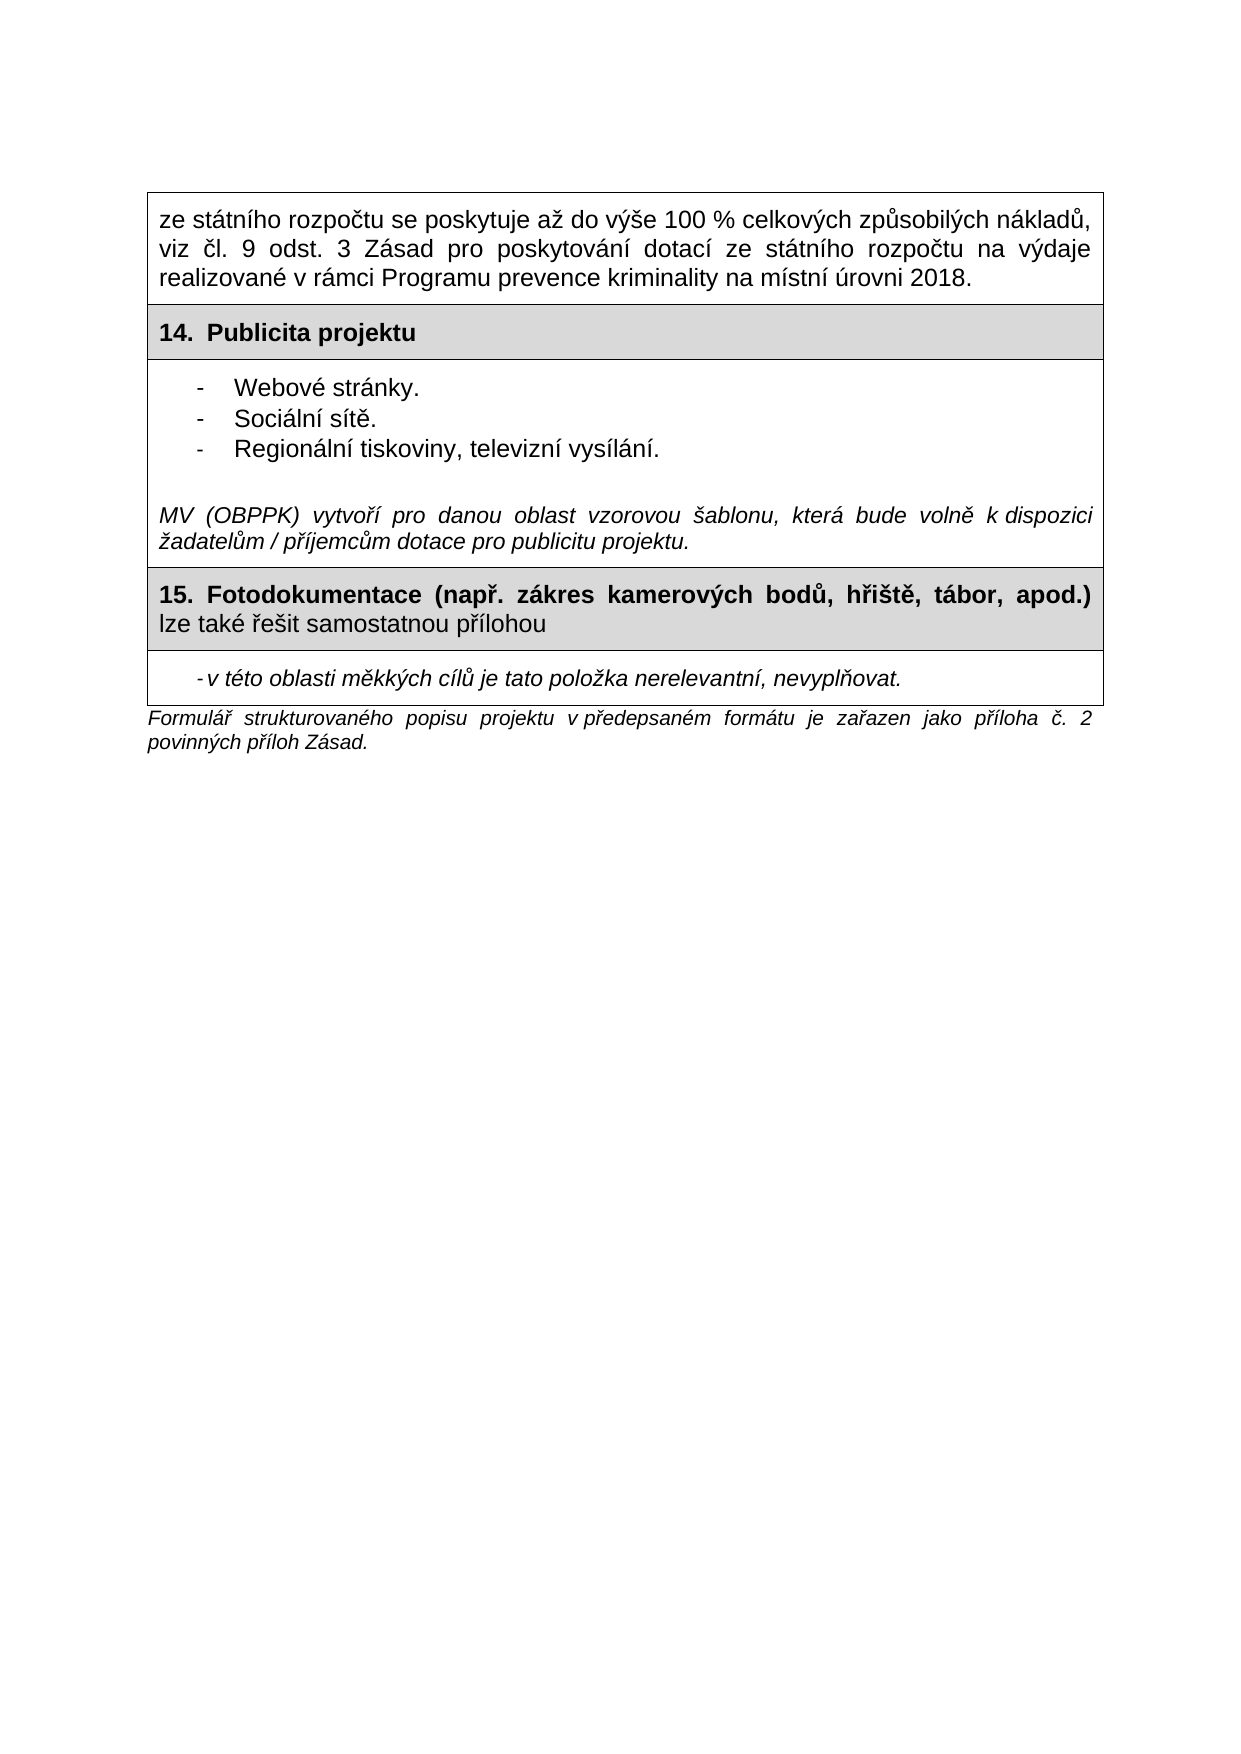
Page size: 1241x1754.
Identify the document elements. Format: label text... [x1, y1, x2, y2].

text Formulář strukturovaného popisu projektu v předepsaném formátu je zařazen jako příloha č. 2 povinných příloh Zásad. [148, 706, 1093, 753]
table_cell Fotodokumentace (např. zákres kamerových bodů, hřiště, tábor, apod.) lze také řešit samostatnou přílohou [148, 568, 1103, 650]
table_cell v této oblasti měkkých cílů je tato položka nerelevantní, nevyplňovat. [148, 651, 1103, 704]
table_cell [148, 193, 1103, 304]
table_cell Publicita projektu [148, 305, 1103, 359]
table_cell Webové stránky. Sociální sítě. Regionální tiskoviny, televizní vysílání. MV (OBPPK) vytvoří pro danou oblast vzorovou šablonu, která bude volně k dispozici žadatelům / příjemcům dotace pro publicitu projektu. [148, 360, 1103, 567]
